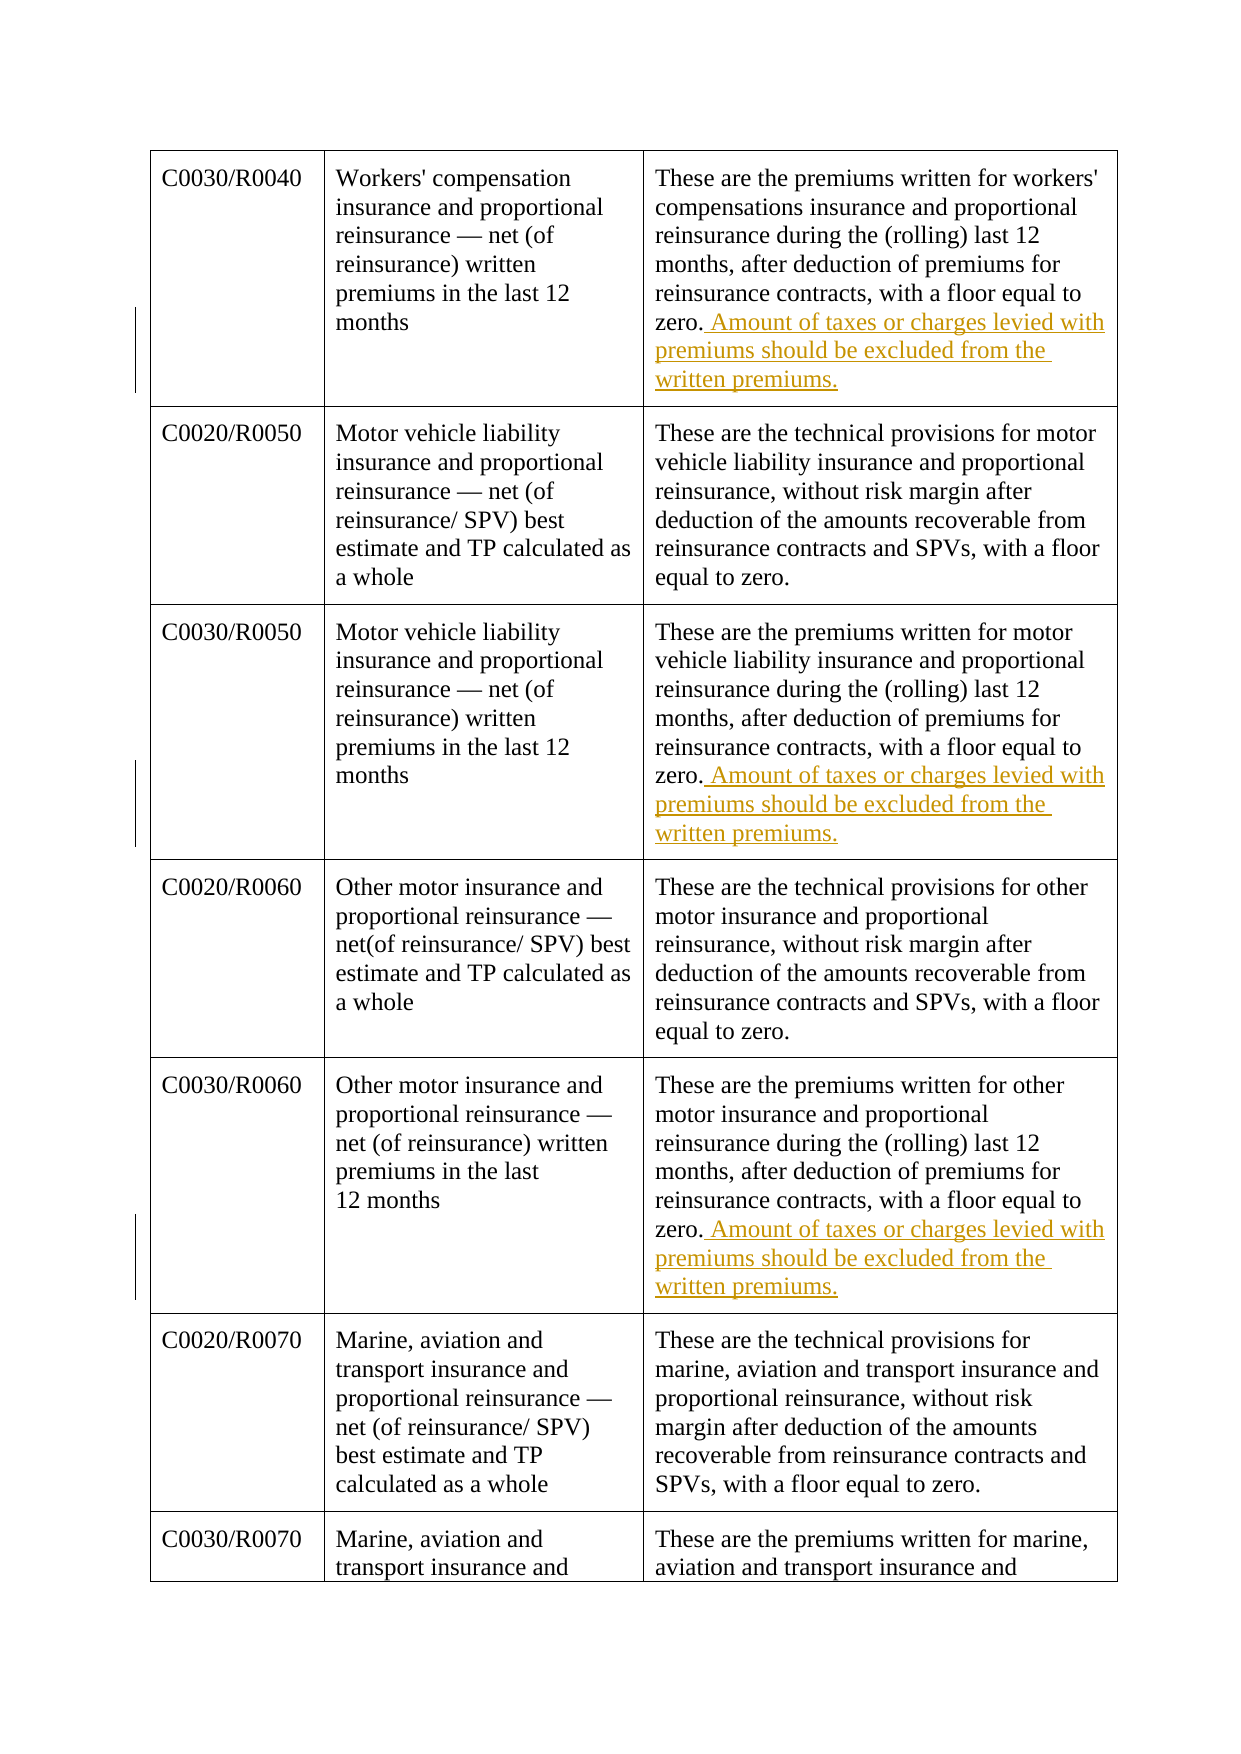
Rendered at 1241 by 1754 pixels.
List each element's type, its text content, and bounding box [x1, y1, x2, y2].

table_cell These are the premiums written for workers' compensations insurance and proportional reinsurance during the (rolling) last 12 months, after deduction of premiums for reinsurance contracts, with a floor equal to zero. [644, 151, 1117, 406]
table_cell Workers' compensation insurance and proportional reinsurance — net (of reinsurance) written premiums in the last 12 months [325, 151, 643, 406]
table_cell C0030/R0050 [151, 605, 324, 859]
table_cell C0030/R0060 [151, 1058, 324, 1313]
table_cell C0020/R0070 [151, 1314, 324, 1511]
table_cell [325, 1512, 643, 1581]
table_cell These are the technical provisions for motor vehicle liability insurance and proportional reinsurance, without risk margin after deduction of the amounts recoverable from reinsurance contracts and SPVs, with a floor equal to zero. [644, 407, 1117, 603]
table_cell These are the premiums written for motor vehicle liability insurance and proportional reinsurance during the (rolling) last 12 months, after deduction of premiums for reinsurance contracts, with a floor equal to zero. [644, 605, 1117, 859]
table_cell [644, 1512, 1117, 1581]
table_cell C0030/R0070 [151, 1512, 324, 1581]
table_cell C0020/R0060 [151, 860, 324, 1057]
table_cell C0020/R0050 [151, 407, 324, 603]
table_cell C0030/R0040 [151, 151, 324, 406]
table_cell These are the technical provisions for other motor insurance and proportional reinsurance, without risk margin after deduction of the amounts recoverable from reinsurance contracts and SPVs, with a floor equal to zero. [644, 860, 1117, 1057]
table_cell These are the technical provisions for marine, aviation and transport insurance and proportional reinsurance, without risk margin after deduction of the amounts recoverable from reinsurance contracts and SPVs, with a floor equal to zero. [644, 1314, 1117, 1511]
table_cell Marine, aviation and transport insurance and proportional reinsurance — net (of reinsurance/ SPV) best estimate and TP calculated as a whole [325, 1314, 643, 1511]
table_cell These are the premiums written for other motor insurance and proportional reinsurance during the (rolling) last 12 months, after deduction of premiums for reinsurance contracts, with a floor equal to zero. [644, 1058, 1117, 1313]
table_cell Other motor insurance and proportional reinsurance — net (of reinsurance) written premiums in the last 12 months [325, 1058, 643, 1313]
table_cell Other motor insurance and proportional reinsurance — net(of reinsurance/ SPV) best estimate and TP calculated as a whole [325, 860, 643, 1057]
table_cell Motor vehicle liability insurance and proportional reinsurance — net (of reinsurance/ SPV) best estimate and TP calculated as a whole [325, 407, 643, 603]
table_cell Motor vehicle liability insurance and proportional reinsurance — net (of reinsurance) written premiums in the last 12 months [325, 605, 643, 859]
